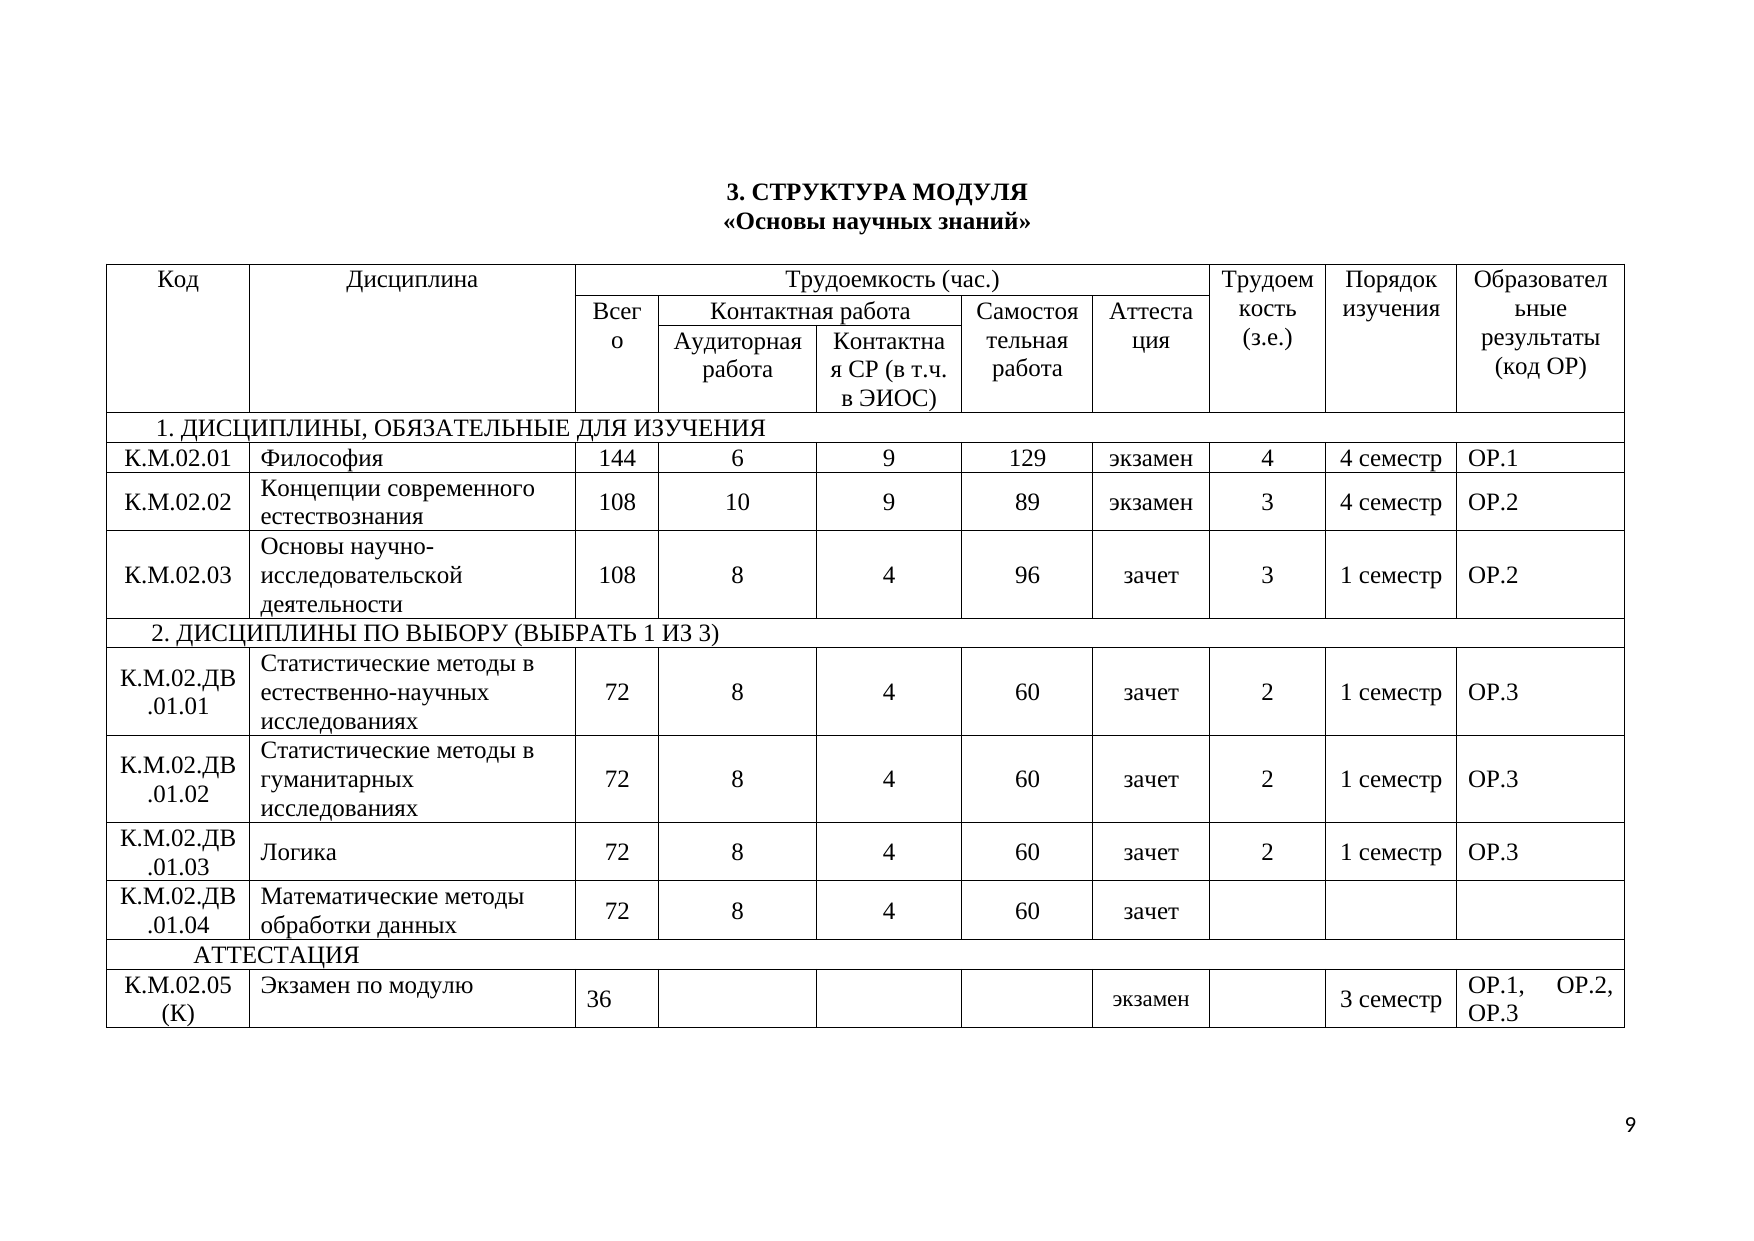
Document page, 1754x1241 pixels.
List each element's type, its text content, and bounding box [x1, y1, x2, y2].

table_cell К.М.02.01 [107, 443, 249, 472]
table_cell Самостоятельная работа [962, 296, 1092, 412]
table_cell 8 [659, 736, 816, 822]
table_cell 4 [817, 881, 961, 939]
table_cell Логика [250, 823, 575, 880]
table_cell 1 семестр [1326, 823, 1456, 880]
table_cell К.М.02.ДВ.01.03 [107, 823, 249, 880]
table_cell К.М.02.03 [107, 531, 249, 617]
table_cell ОР.2 [1457, 473, 1624, 530]
table_cell 3 [1210, 473, 1325, 530]
table_header Трудоемкость (з.е.) [1210, 265, 1325, 412]
table_cell ОР.3 [1457, 648, 1624, 734]
table_cell 89 [962, 473, 1092, 530]
table_cell [1326, 881, 1456, 939]
table_cell экзамен [1093, 473, 1209, 530]
table_cell 8 [659, 823, 816, 880]
table_cell ОР.3 [1457, 823, 1624, 880]
table_cell 4 [817, 736, 961, 822]
table_cell К.М.02.ДВ.01.02 [107, 736, 249, 822]
table_cell [1457, 881, 1624, 939]
table_cell 10 [659, 473, 816, 530]
table_header Трудоемкость (час.) [576, 265, 1209, 295]
table_cell 3 семестр [1326, 970, 1456, 1027]
table_cell зачет [1093, 736, 1209, 822]
table_cell 72 [576, 823, 658, 880]
table_cell зачет [1093, 823, 1209, 880]
table_cell 96 [962, 531, 1092, 617]
table_cell 9 [817, 443, 961, 472]
table_cell Философия [250, 443, 575, 472]
table_cell [1210, 881, 1325, 939]
table_cell 1 семестр [1326, 736, 1456, 822]
table_cell экзамен [1093, 970, 1209, 1027]
table_cell 1 семестр [1326, 648, 1456, 734]
table_cell К.М.02.ДВ.01.01 [107, 648, 249, 734]
table_cell 60 [962, 736, 1092, 822]
table_cell 4 [817, 648, 961, 734]
table_cell 60 [962, 648, 1092, 734]
table_header Дисциплина [250, 265, 575, 412]
table_cell 9 [817, 473, 961, 530]
table_cell ОР.1 [1457, 443, 1624, 472]
table_cell 36 [576, 970, 658, 1027]
text 3. Структура модуля [118, 177, 1636, 206]
table_header Образовательные результаты (код ОР) [1457, 265, 1624, 412]
table_cell Всего [576, 296, 658, 412]
table_cell Математические методы обработки данных [250, 881, 575, 939]
table_cell 1 семестр [1326, 531, 1456, 617]
table_cell [659, 970, 816, 1027]
table_cell Контактная СР (в т.ч. в ЭИОС) [817, 326, 961, 412]
table_cell ОР.2 [1457, 531, 1624, 617]
table_cell 4 семестр [1326, 473, 1456, 530]
table_cell 72 [576, 648, 658, 734]
table_cell экзамен [1093, 443, 1209, 472]
table_cell 144 [576, 443, 658, 472]
table_cell 2 [1210, 823, 1325, 880]
table_cell К.М.02.05 (К) [107, 970, 249, 1027]
table_header Код [107, 265, 249, 412]
table_cell 2 [1210, 736, 1325, 822]
table_cell Аудиторная работа [659, 326, 816, 412]
table_cell ОР.3 [1457, 736, 1624, 822]
table_cell К.М.02.ДВ.01.04 [107, 881, 249, 939]
table_cell зачет [1093, 531, 1209, 617]
table_cell зачет [1093, 881, 1209, 939]
table_cell АТТЕСТАЦИЯ [107, 940, 1624, 969]
table_cell Дисциплины, обязательные для изучения [107, 413, 1624, 442]
table_cell 72 [576, 881, 658, 939]
table_cell 4 [1210, 443, 1325, 472]
table_cell [1210, 970, 1325, 1027]
table_cell 72 [576, 736, 658, 822]
table_cell 60 [962, 823, 1092, 880]
table_cell 8 [659, 881, 816, 939]
table_cell Основы научно-исследовательской деятельности [250, 531, 575, 617]
table_cell Экзамен по модулю [250, 970, 575, 1027]
table_cell 129 [962, 443, 1092, 472]
table_cell Контактная работа [659, 296, 961, 325]
table_cell 4 [817, 531, 961, 617]
table_cell 8 [659, 648, 816, 734]
table_cell [962, 970, 1092, 1027]
table_cell 60 [962, 881, 1092, 939]
table_header Порядок изучения [1326, 265, 1456, 412]
table_cell 108 [576, 473, 658, 530]
table_cell Статистические методы в гуманитарных исследованиях [250, 736, 575, 822]
table_cell Статистические методы в естественно-научных исследованиях [250, 648, 575, 734]
table_cell ОР.1, ОР.2, ОР.3 [1457, 970, 1624, 1027]
table_cell 108 [576, 531, 658, 617]
table_cell Концепции современного естествознания [250, 473, 575, 530]
table_cell [817, 970, 961, 1027]
table_cell 3 [1210, 531, 1325, 617]
table_cell 4 семестр [1326, 443, 1456, 472]
table_cell 2. Дисциплины по выбору (выбрать 1 из 3) [107, 619, 1624, 647]
table_cell 4 [817, 823, 961, 880]
table_cell 6 [659, 443, 816, 472]
table_cell зачет [1093, 648, 1209, 734]
text «Основы научных знаний» [118, 206, 1636, 235]
table_cell 2 [1210, 648, 1325, 734]
table_cell Аттестация [1093, 296, 1209, 412]
table_cell К.М.02.02 [107, 473, 249, 530]
table_cell 8 [659, 531, 816, 617]
